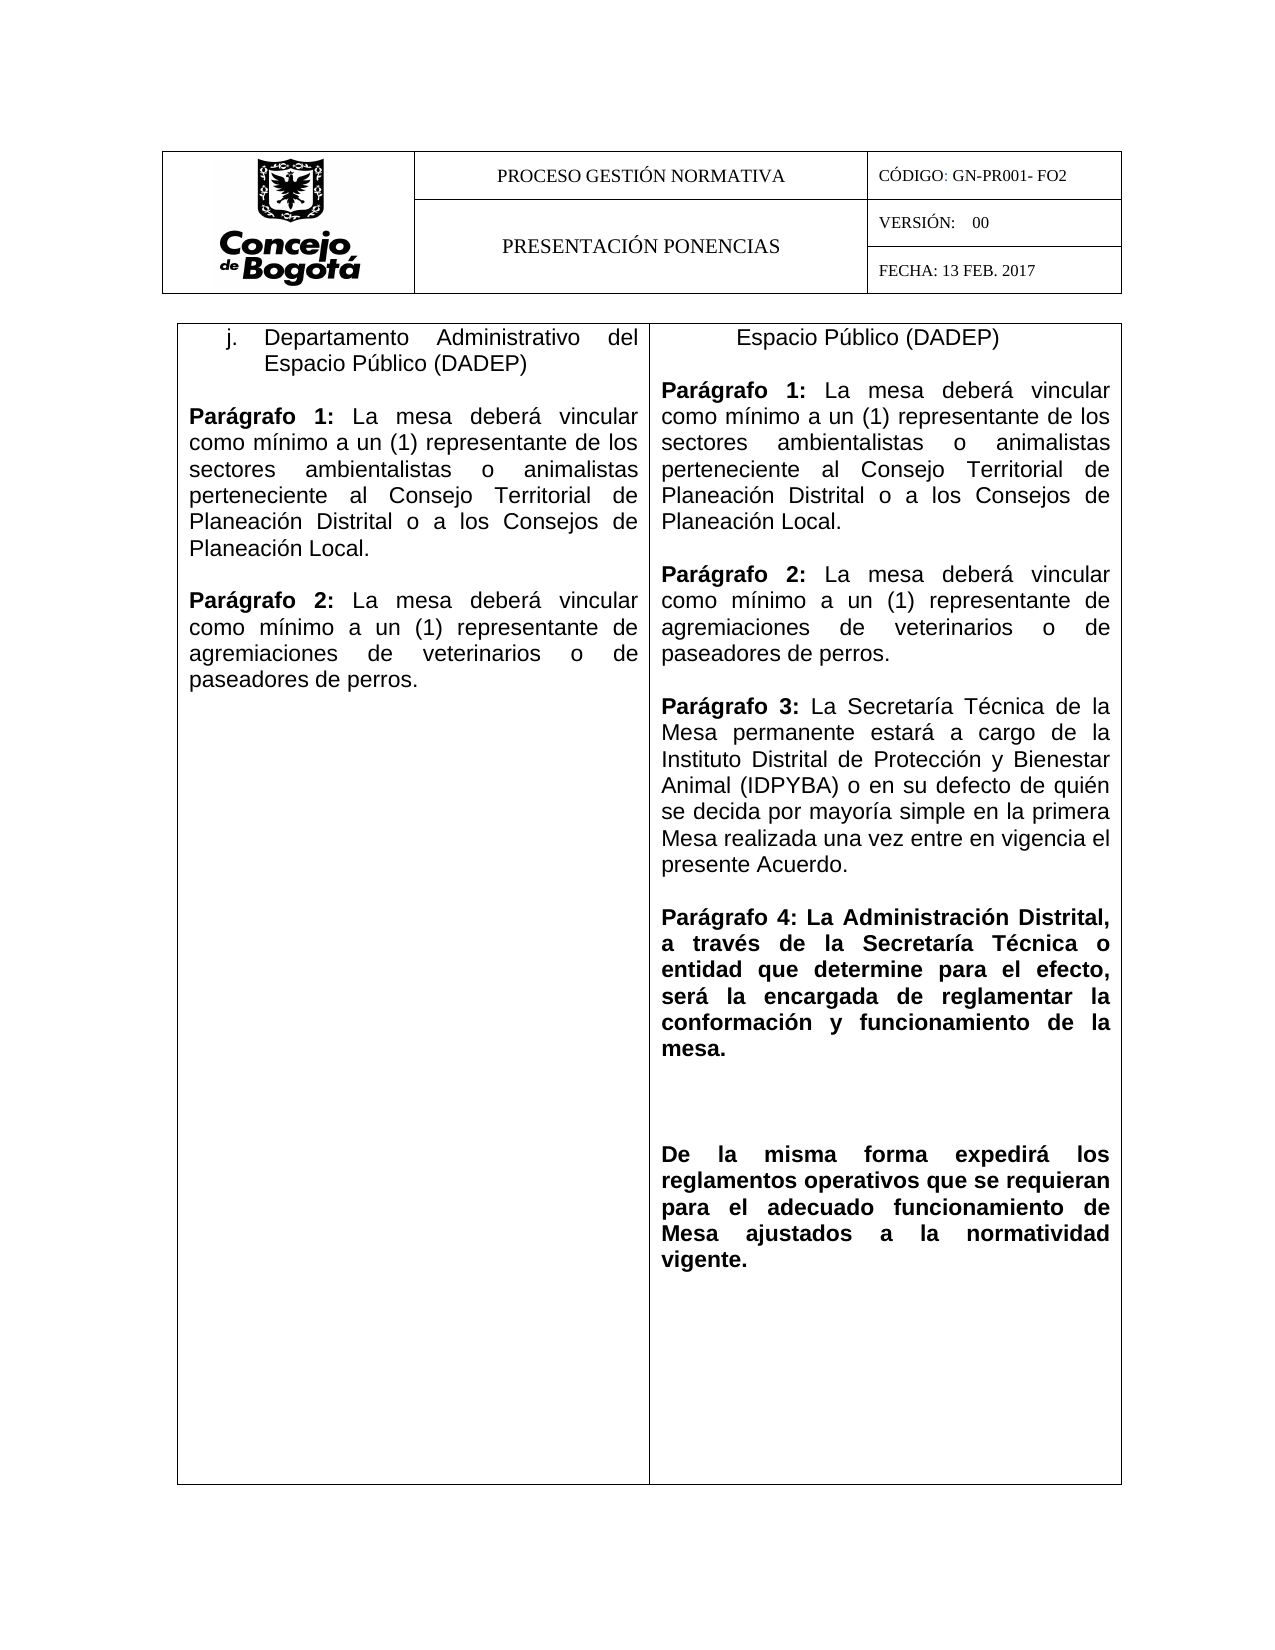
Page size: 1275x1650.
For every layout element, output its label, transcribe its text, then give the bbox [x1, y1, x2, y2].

picture [214, 157, 363, 288]
